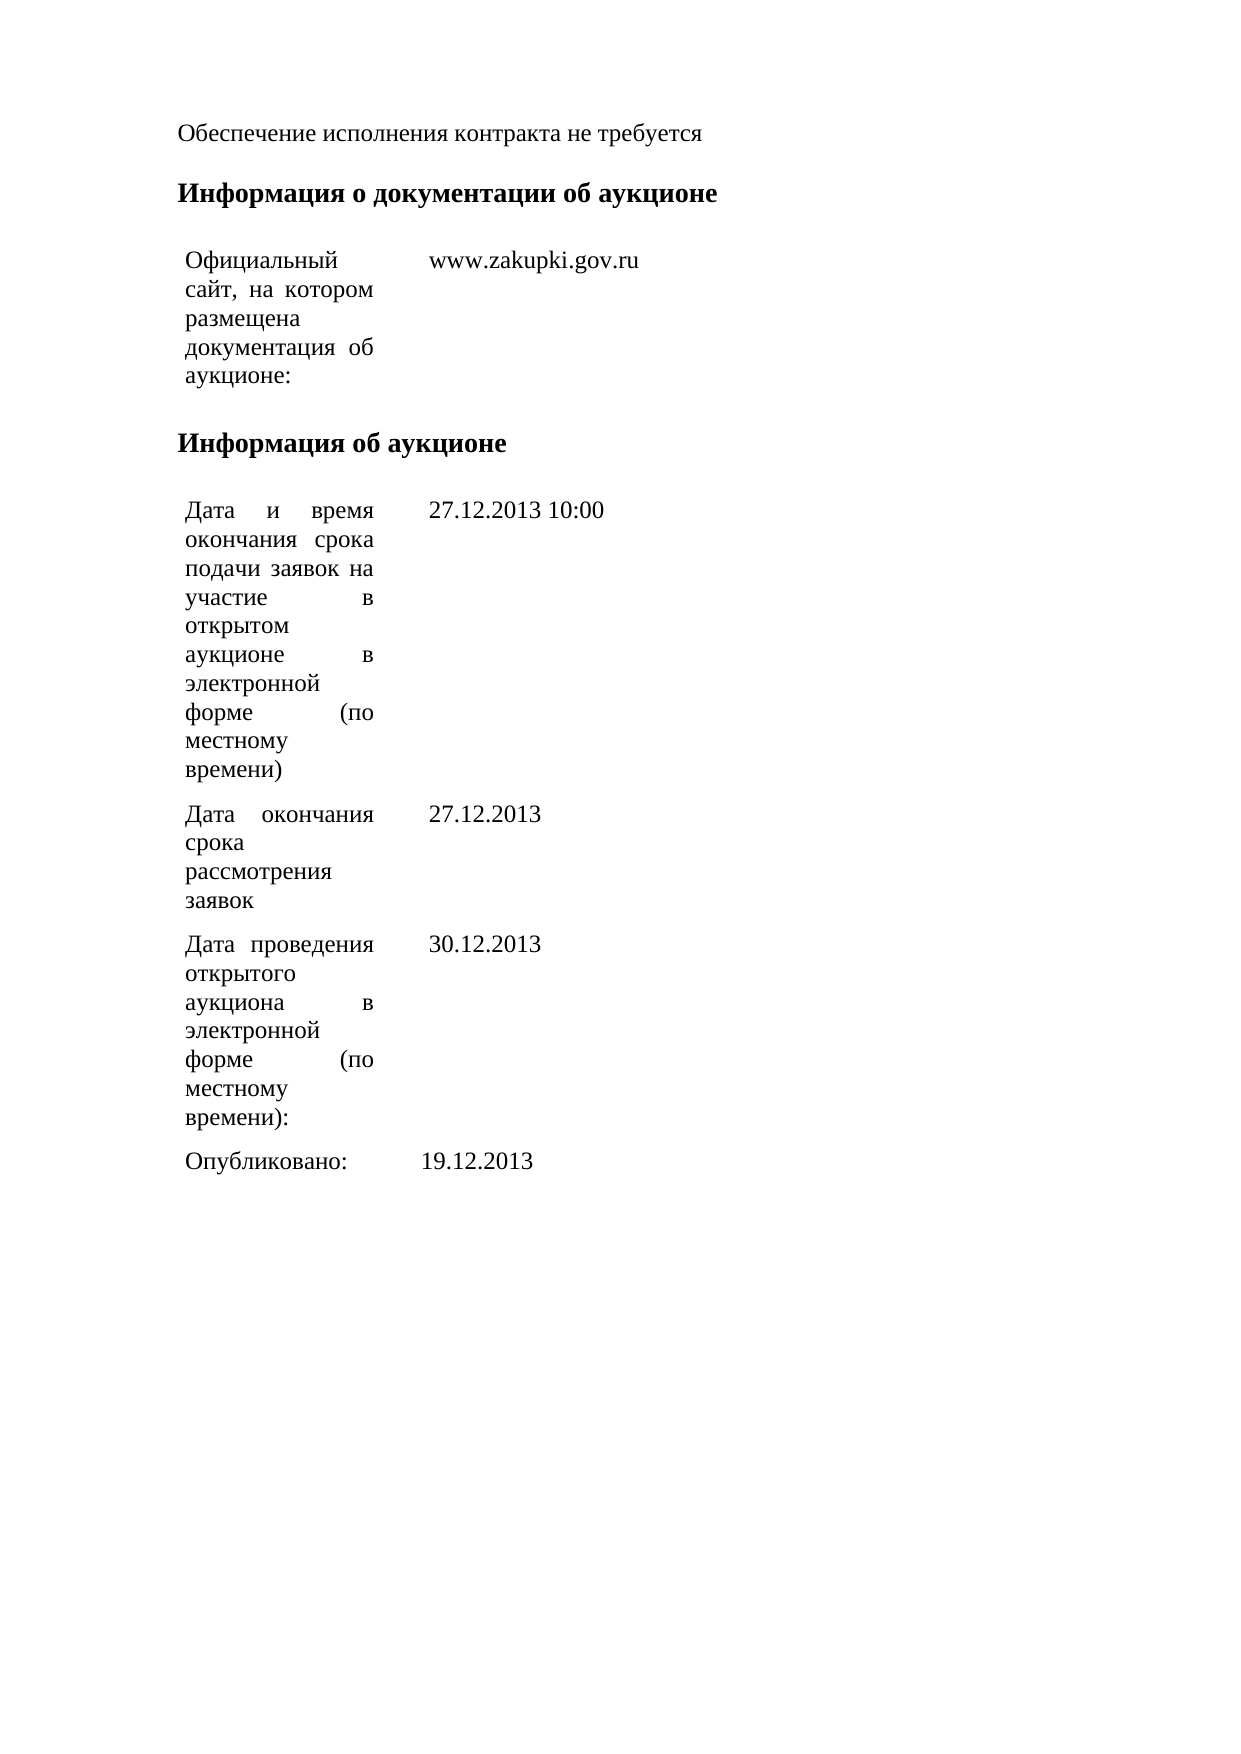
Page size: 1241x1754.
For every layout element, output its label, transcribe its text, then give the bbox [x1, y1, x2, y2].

table_header www.zakupki.gov.ru [421, 238, 1152, 397]
text Информация о документации об аукционе [177, 176, 1152, 208]
table_cell 30.12.2013 [421, 921, 1152, 1138]
table_header Дата и время окончания срока подачи заявок на участие в открытом аукционе в электронной форме (по местному времени) [177, 488, 421, 791]
table_header Официальный сайт, на котором размещена документация об аукционе: [177, 238, 421, 397]
table_header Обеспечение исполнения контракта не требуется [177, 118, 1152, 147]
table_header 27.12.2013 10:00 [421, 488, 1152, 791]
table_header Опубликовано: [177, 1138, 421, 1183]
table_cell Дата проведения открытого аукциона в электронной форме (по местному времени): [177, 921, 421, 1138]
text Информация об аукционе [177, 426, 1152, 458]
table_cell Дата окончания срока рассмотрения заявок [177, 791, 421, 921]
table_header 19.12.2013 [421, 1138, 1152, 1183]
table_cell 27.12.2013 [421, 791, 1152, 921]
